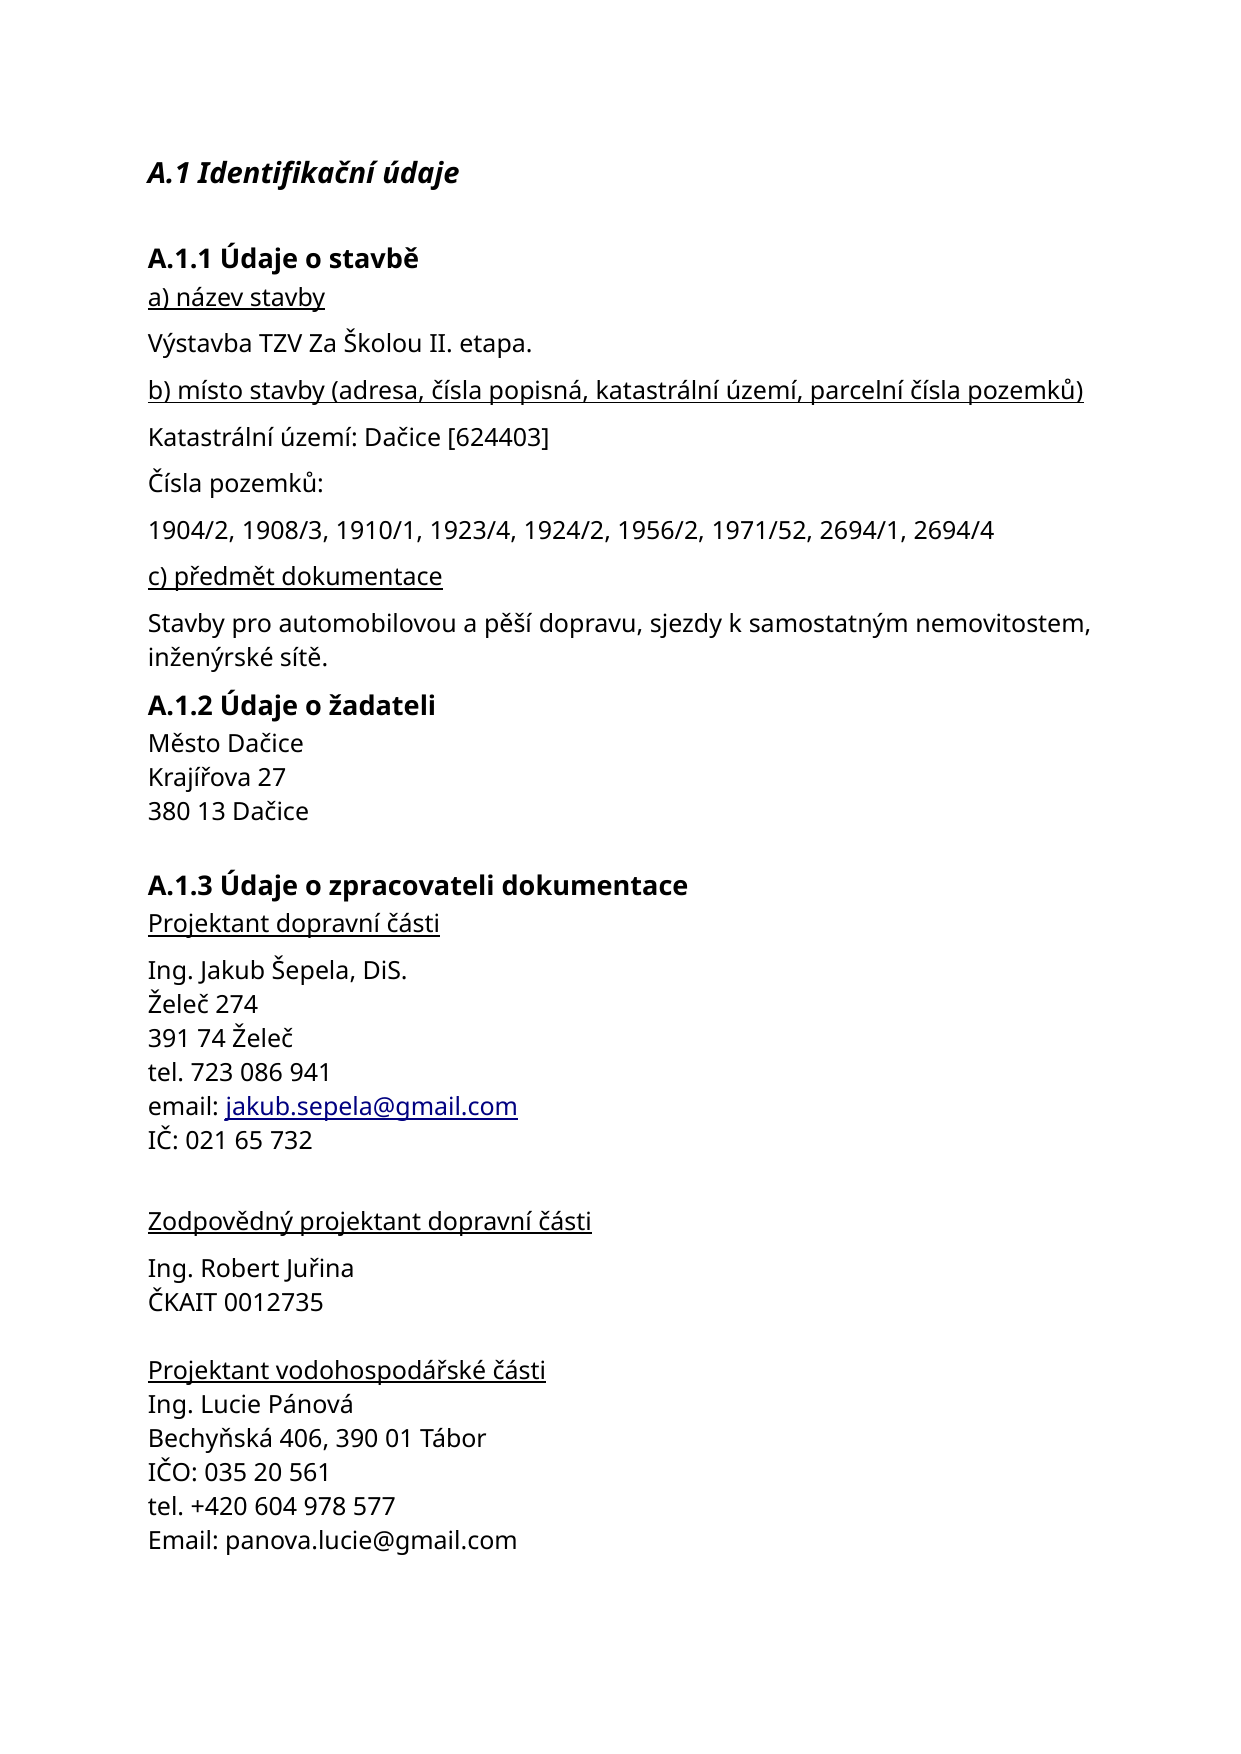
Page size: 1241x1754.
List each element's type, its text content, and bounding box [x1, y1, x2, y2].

text b) místo stavby (adresa, čísla popisná, katastrální území, parcelní čísla pozemků) [148, 373, 1092, 407]
text 380 13 Dačice [148, 794, 1092, 828]
text IČO: 035 20 561 [148, 1454, 1092, 1489]
text Želeč 274 [148, 987, 1092, 1021]
text Výstavba TZV Za Školou II. etapa. [148, 326, 1092, 360]
text Čísla pozemků: [148, 466, 1092, 500]
text Zodpovědný projektant dopravní části [148, 1204, 1092, 1238]
text Projektant vodohospodářské části [148, 1352, 1092, 1386]
subtitle A.1.3 Údaje o zpracovateli dokumentace [148, 866, 1092, 903]
text Email: panova.lucie@gmail.com [148, 1523, 1092, 1557]
subtitle A.1.1 Údaje o stavbě [148, 240, 1092, 277]
text email: jakub.sepela@gmail.com [148, 1089, 1092, 1123]
text Bechyňská 406, 390 01 Tábor [148, 1421, 1092, 1454]
text Projektant dopravní části [148, 906, 1092, 940]
text ČKAIT 0012735 [148, 1284, 1092, 1318]
subtitle A.1 Identifikační údaje [148, 152, 1092, 192]
subtitle A.1.2 Údaje o žadateli [148, 686, 1092, 723]
text IČ: 021 65 732 [148, 1123, 1092, 1157]
text Krajířova 27 [148, 760, 1092, 794]
text Město Dačice [148, 726, 1092, 760]
text Katastrální území: Dačice [624403] [148, 419, 1092, 453]
text tel. +420 604 978 577 [148, 1489, 1092, 1523]
text 1904/2, 1908/3, 1910/1, 1923/4, 1924/2, 1956/2, 1971/52, 2694/1, 2694/4 [148, 512, 1092, 546]
text Ing. Jakub Šepela, DiS. [148, 953, 1092, 987]
text c) předmět dokumentace [148, 559, 1092, 593]
text 391 74 Želeč [148, 1021, 1092, 1055]
text Stavby pro automobilovou a pěší dopravu, sjezdy k samostatným nemovitostem, inženýrské sítě. [148, 606, 1092, 674]
text Ing. Robert Juřina [148, 1250, 1092, 1284]
text a) název stavby [148, 279, 1092, 314]
text Ing. Lucie Pánová [148, 1386, 1092, 1421]
text tel. 723 086 941 [148, 1055, 1092, 1089]
